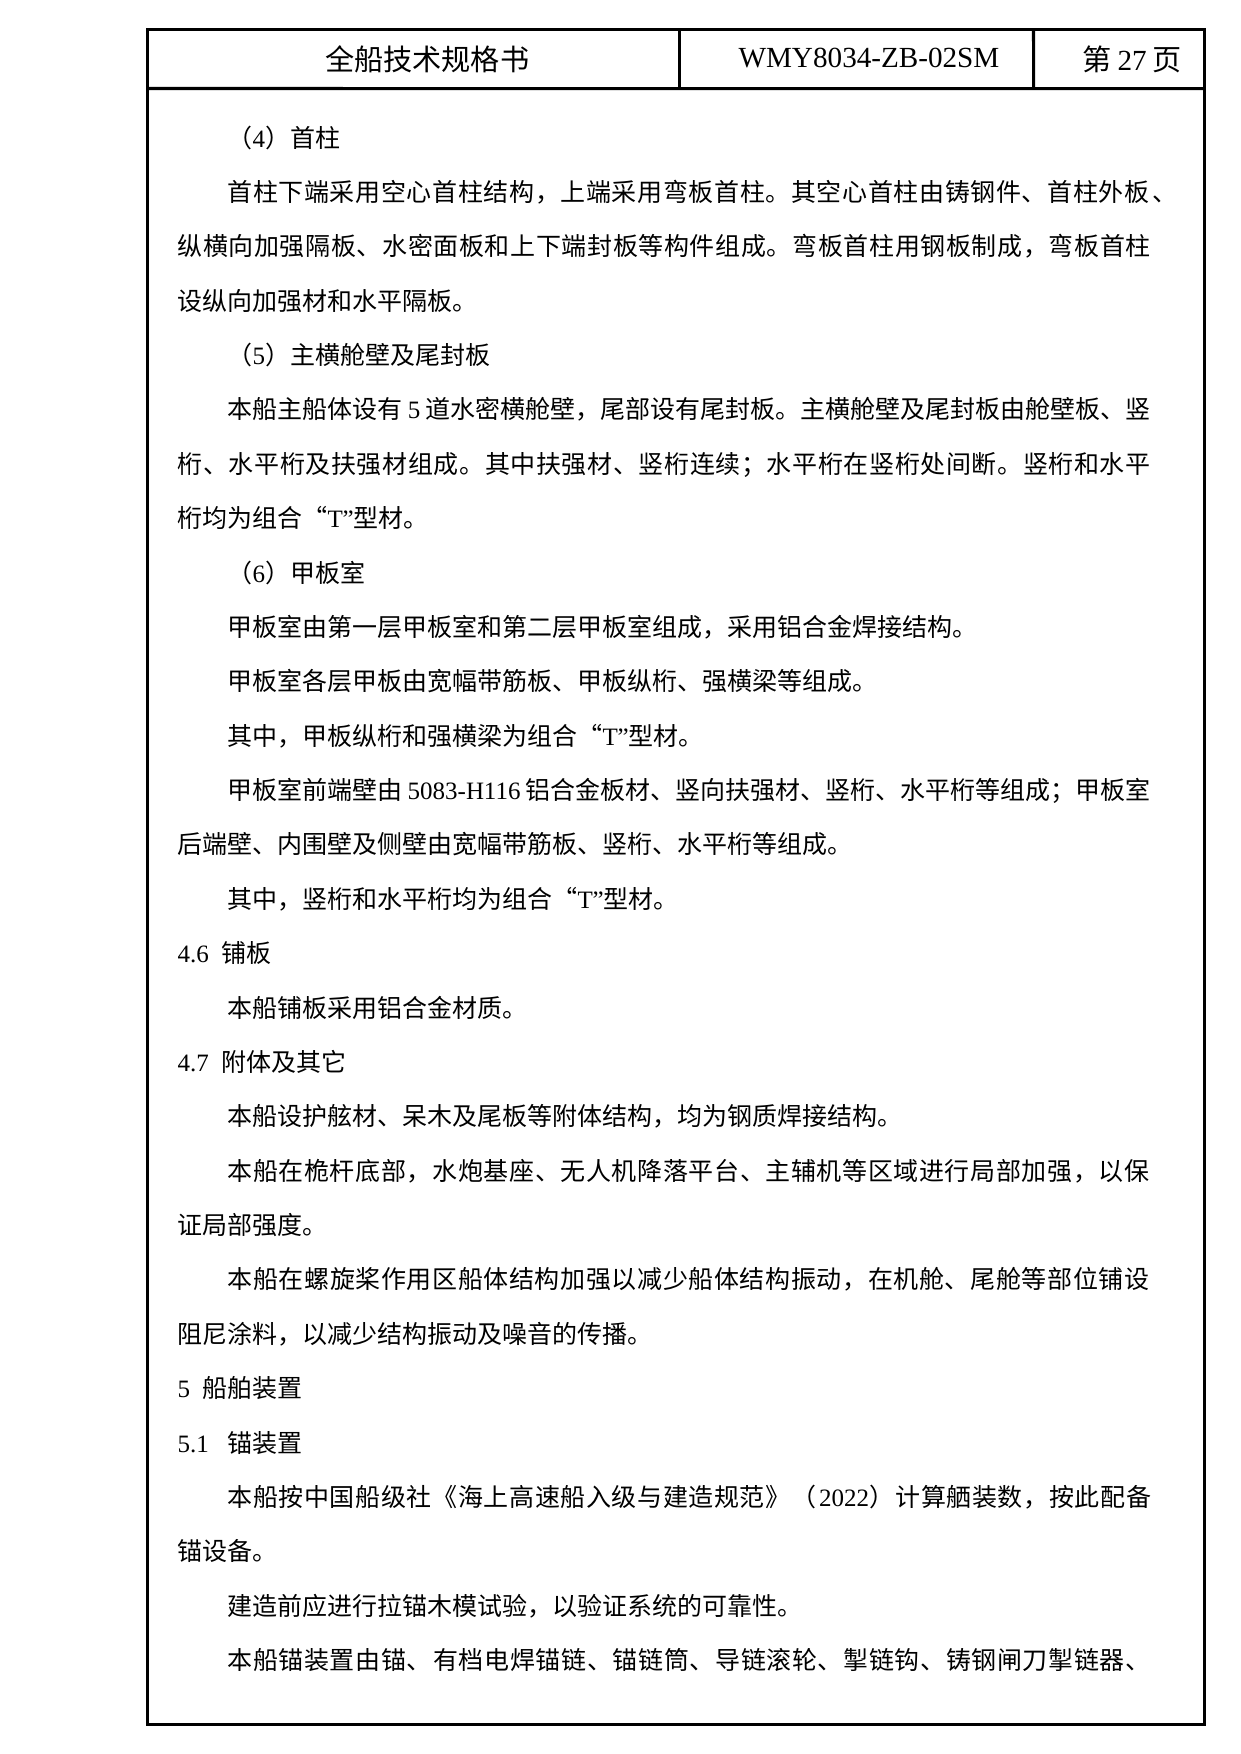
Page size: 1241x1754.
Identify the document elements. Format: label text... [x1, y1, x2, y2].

text 本船在桅杆底部，水炮基座、无人机降落平台、主辅机等区域进行局部加强，以保证局部强度。 [177, 1151, 1152, 1242]
text （6）甲板室 [177, 553, 1152, 589]
text 其中，竖桁和水平桁均为组合“T”型材。 [177, 879, 1152, 916]
list 船舶装置 [177, 1369, 1152, 1405]
text 本船主船体设有5道水密横舱壁，尾部设有尾封板。主横舱壁及尾封板由舱壁板、竖桁、水平桁及扶强材组成。其中扶强材、竖桁连续；水平桁在竖桁处间断。竖桁和水平桁均为组合“T”型材。 [177, 390, 1152, 535]
text 首柱下端采用空心首柱结构，上端采用弯板首柱。其空心首柱由铸钢件、首柱外板、纵横向加强隔板、水密面板和上下端封板等构件组成。弯板首柱用钢板制成，弯板首柱设纵向加强材和水平隔板。 [177, 172, 1152, 317]
text 甲板室各层甲板由宽幅带筋板、甲板纵桁、强横梁等组成。 [177, 662, 1152, 698]
list 附体及其它 [177, 1042, 1152, 1079]
list 铺板 [177, 934, 1152, 970]
text 本船按中国船级社《海上高速船入级与建造规范》（2022）计算舾装数，按此配备锚设备。 [177, 1477, 1152, 1568]
text 建造前应进行拉锚木模试验，以验证系统的可靠性。 [177, 1586, 1152, 1622]
text 甲板室由第一层甲板室和第二层甲板室组成，采用铝合金焊接结构。 [177, 607, 1152, 644]
text （5）主横舱壁及尾封板 [177, 336, 1152, 372]
list 锚装置 [177, 1423, 1152, 1459]
text 本船设护舷材、呆木及尾板等附体结构，均为钢质焊接结构。 [177, 1097, 1152, 1133]
text （4）首柱 [177, 118, 1152, 154]
text 甲板室前端壁由5083-H116铝合金板材、竖向扶强材、竖桁、水平桁等组成；甲板室后端壁、内围壁及侧壁由宽幅带筋板、竖桁、水平桁等组成。 [177, 771, 1152, 861]
text 本船在螺旋桨作用区船体结构加强以减少船体结构振动，在机舱、尾舱等部位铺设阻尼涂料，以减少结构振动及噪音的传播。 [177, 1260, 1152, 1351]
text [177, 1641, 1152, 1677]
text 其中，甲板纵桁和强横梁为组合“T”型材。 [177, 716, 1152, 752]
text 本船铺板采用铝合金材质。 [177, 988, 1152, 1024]
